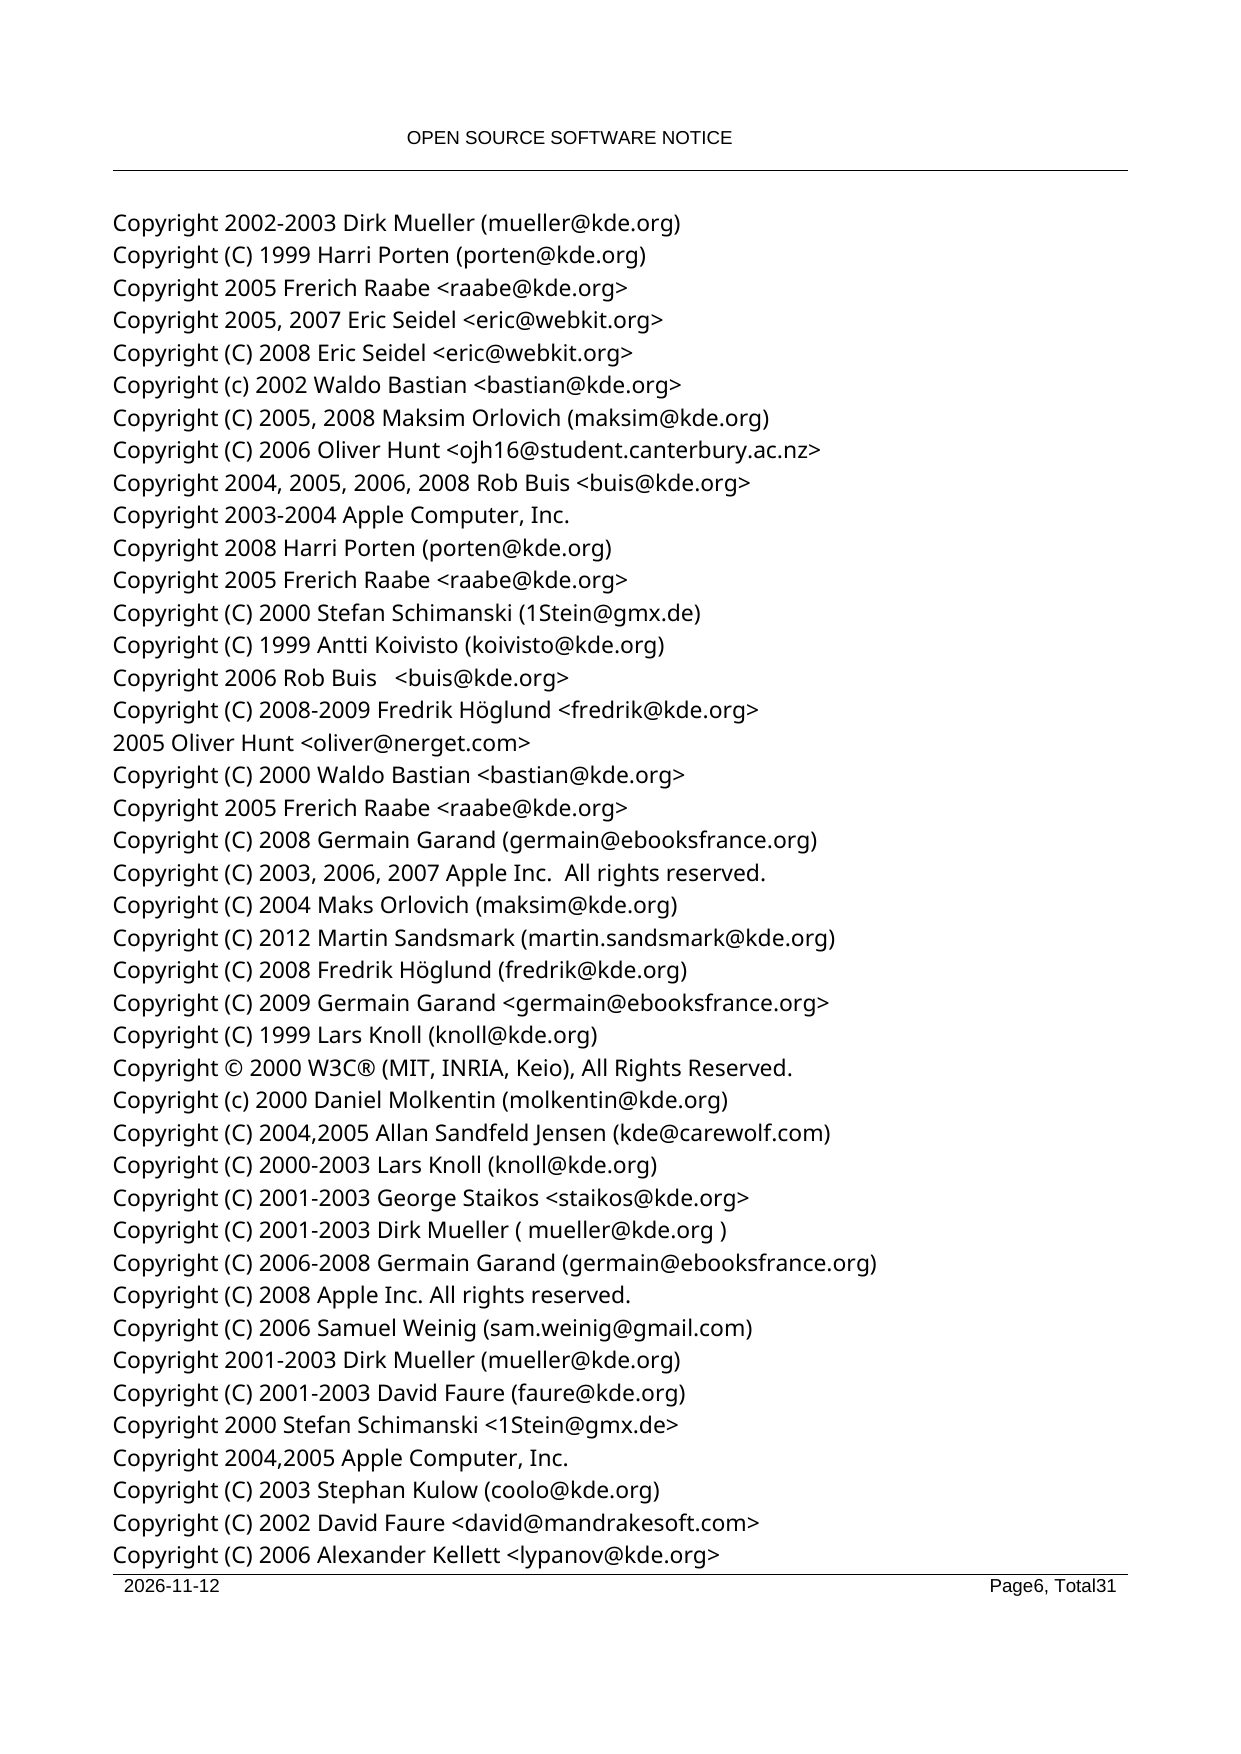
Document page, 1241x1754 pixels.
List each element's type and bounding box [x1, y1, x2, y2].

text [112, 206, 1128, 1571]
